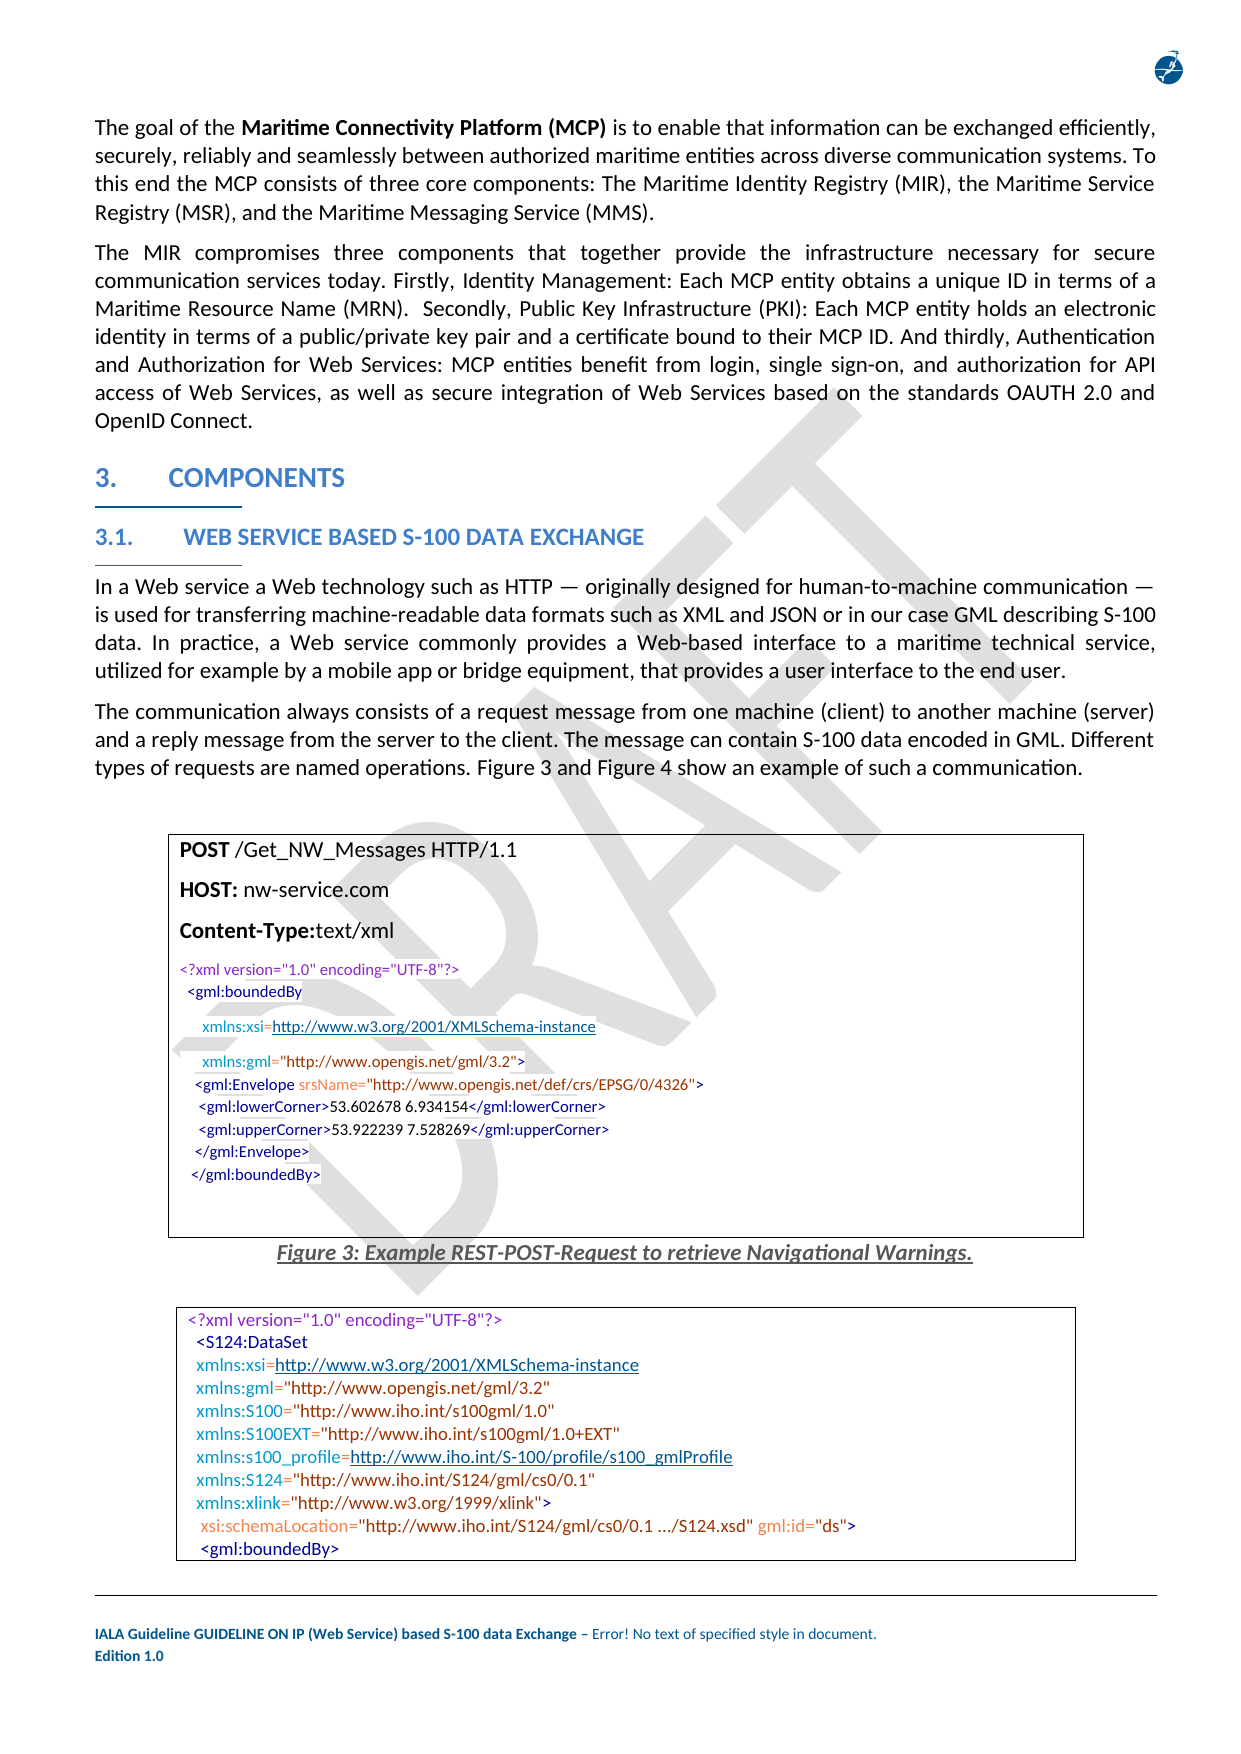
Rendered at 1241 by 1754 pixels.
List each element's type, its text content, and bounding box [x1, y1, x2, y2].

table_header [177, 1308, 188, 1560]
text In a Web service a Web technology such as HTTP — originally designed for human-to-machine communication — is used for transferring machine-readable data formats such as XML and JSON or in our case GML describing S-100 data. In practice, a Web service commonly provides a Web-based interface to a maritime technical service, utilized for example by a mobile app or bridge equipment, that provides a user interface to the end user. [94, 572, 1157, 684]
text The goal of the Maritime Connectivity Platform (MCP) is to enable that information can be exchanged efficiently, securely, reliably and seamlessly between authorized maritime entities across diverse communication systems. To this end the MCP consists of three core components: The Maritime Identity Registry (MIR), the Maritime Service Registry (MSR), and the Maritime Messaging Service (MMS). [94, 113, 1157, 226]
text Figure 3: Example REST-POST-Request to retrieve Navigational Warnings. [94, 1238, 1157, 1266]
subtitle Web Service based S-100 Data Exchange [94, 521, 1157, 551]
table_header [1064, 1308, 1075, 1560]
text The MIR compromises three components that together provide the infrastructure necessary for secure communication services today. Firstly, Identity Management: Each MCP entity obtains a unique ID in terms of a Maritime Resource Name (MRN). Secondly, Public Key Infrastructure (PKI): Each MCP entity holds an electronic identity in terms of a public/private key pair and a certificate bound to their MCP ID. And thirdly, Authentication and Authorization for Web Services: MCP entities benefit from login, single sign-on, and authorization for API access of Web Services, as well as secure integration of Web Services based on the standards OAUTH 2.0 and OpenID Connect. [94, 238, 1157, 434]
table_header POST /Get_NW_Messages HTTP/1.1 HOST: nw-service.com Content-Type:text/xml <?xml version="1.0" encoding="UTF-8"?> <gml:boundedBy xmlns:xsi=http://www.w3.org/2001/XMLSchema-instance xmlns:gml="http://www.opengis.net/gml/3.2"> <gml:Envelope srsName="http://www.opengis.net/def/crs/EPSG/0/4326"> <gml:lowerCorner>53.602678 6.934154</gml:lowerCorner> <gml:upperCorner>53.922239 7.528269</gml:upperCorner> </gml:Envelope> </gml:boundedBy> [169, 835, 1083, 1237]
subtitle Components [94, 459, 1157, 495]
picture [1123, 0, 1241, 119]
text The communication always consists of a request message from one machine (client) to another machine (server) and a reply message from the server to the client. The message can contain S-100 data encoded in GML. Different types of requests are named operations. Figure 3 and Figure 4 show an example of such a communication. [94, 697, 1157, 781]
